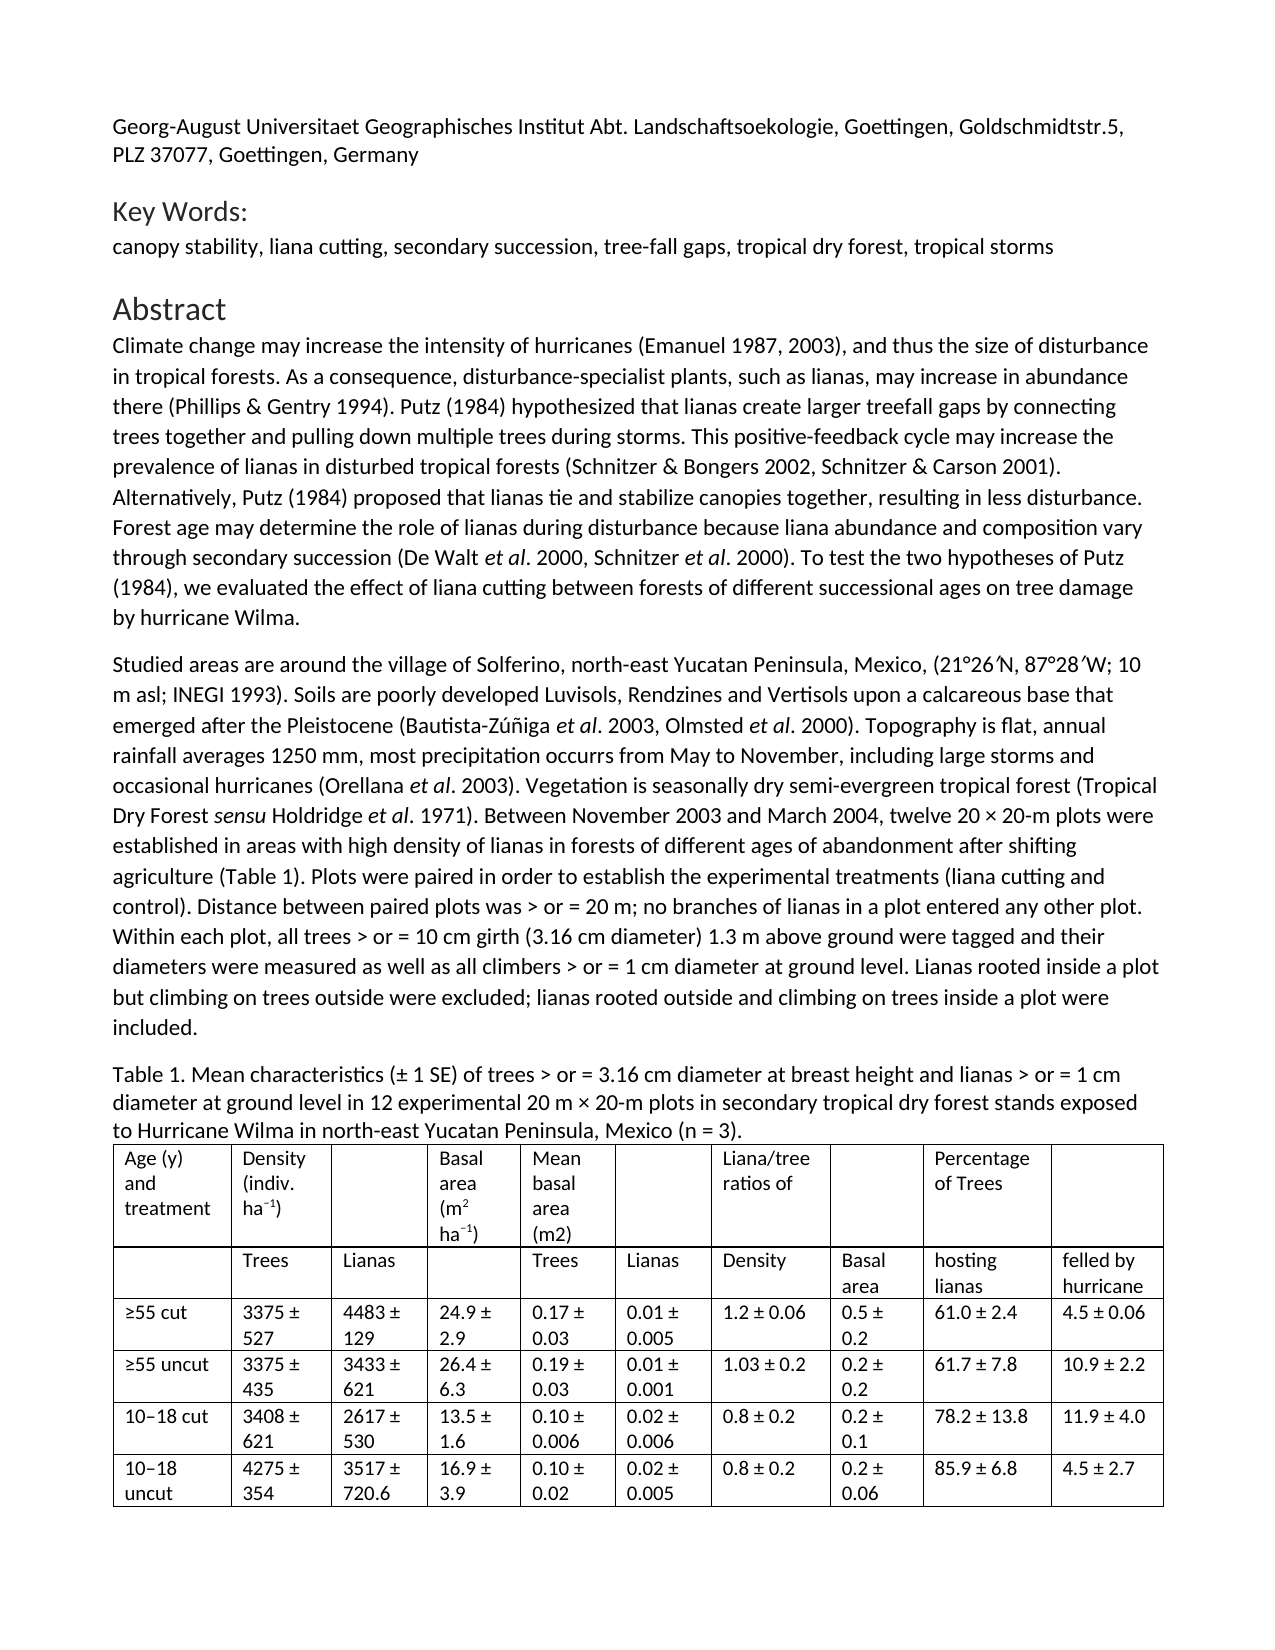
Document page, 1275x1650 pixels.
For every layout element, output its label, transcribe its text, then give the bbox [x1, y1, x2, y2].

table_cell felled by hurricane [1052, 1248, 1163, 1298]
table_header Percentage of Trees [924, 1145, 1051, 1246]
table_header [1052, 1145, 1163, 1246]
table_header [831, 1145, 923, 1246]
text Studied areas are around the village of Solferino, north-east Yucatan Peninsula, Mexico, (21°26′N, 87°28′W; 10 m asl; INEGI 1993). Soils are poorly developed Luvisols, Rendzines and Vertisols upon a calcareous base that emerged after the Pleistocene (Bautista-Zúñiga et al. 2003, Olmsted et al. 2000). Topography is flat, annual rainfall averages 1250 mm, most precipitation occurrs from May to November, including large storms and occasional hurricanes (Orellana et al. 2003). Vegetation is seasonally dry semi-evergreen tropical forest (Tropical Dry Forest sensu Holdridge et al. 1971). Between November 2003 and March 2004, twelve 20 × 20-m plots were established in areas with high density of lianas in forests of different ages of abandonment after shifting agriculture (Table 1). Plots were paired in order to establish the experimental treatments (liana cutting and control). Distance between paired plots was > or = 20 m; no branches of lianas in a plot entered any other plot. Within each plot, all trees > or = 10 cm girth (3.16 cm diameter) 1.3 m above ground were tagged and their diameters were measured as well as all climbers > or = 1 cm diameter at ground level. Lianas rooted inside a plot but climbing on trees outside were excluded; lianas rooted outside and climbing on trees inside a plot were included. [112, 650, 1162, 1041]
table_cell 3517 ± 720.6 [332, 1455, 427, 1506]
table_cell 1.2 ± 0.06 [712, 1299, 830, 1350]
table_cell 11.9 ± 4.0 [1052, 1403, 1163, 1454]
table_cell 3375 ± 527 [232, 1299, 331, 1350]
table_cell hosting lianas [924, 1248, 1051, 1298]
table_cell 2617 ± 530 [332, 1403, 427, 1454]
table_cell Trees [232, 1248, 331, 1298]
table_cell 0.10 ± 0.02 [521, 1455, 615, 1506]
table_cell 0.8 ± 0.2 [712, 1403, 830, 1454]
table_cell 4483 ± 129 [332, 1299, 427, 1350]
table_cell 4.5 ± 2.7 [1052, 1455, 1163, 1506]
table_cell 0.17 ± 0.03 [521, 1299, 615, 1350]
table_cell 61.7 ± 7.8 [924, 1351, 1051, 1402]
table_cell 1.03 ± 0.2 [712, 1351, 830, 1402]
text Table 1. Mean characteristics (± 1 SE) of trees > or = 3.16 cm diameter at breast height and lianas > or = 1 cm diameter at ground level in 12 experimental 20 m × 20-m plots in secondary tropical dry forest stands exposed to Hurricane Wilma in north-east Yucatan Peninsula, Mexico (n = 3). [112, 1060, 1162, 1144]
table_header Basal area (m2 ha−1) [428, 1145, 520, 1246]
text Climate change may increase the intensity of hurricanes (Emanuel 1987, 2003), and thus the size of disturbance in tropical forests. As a consequence, disturbance-specialist plants, such as lianas, may increase in abundance there (Phillips & Gentry 1994). Putz (1984) hypothesized that lianas create larger treefall gaps by connecting trees together and pulling down multiple trees during storms. This positive-feedback cycle may increase the prevalence of lianas in disturbed tropical forests (Schnitzer & Bongers 2002, Schnitzer & Carson 2001). Alternatively, Putz (1984) proposed that lianas tie and stabilize canopies together, resulting in less disturbance. Forest age may determine the role of lianas during disturbance because liana abundance and composition vary through secondary succession (De Walt et al. 2000, Schnitzer et al. 2000). To test the two hypotheses of Putz (1984), we evaluated the effect of liana cutting between forests of different successional ages on tree damage by hurricane Wilma. [112, 332, 1162, 631]
table_cell ≥55 uncut [114, 1351, 231, 1402]
table_cell Lianas [616, 1248, 711, 1298]
table_cell ≥55 cut [114, 1299, 231, 1350]
table_header Age (y) and treatment [114, 1145, 231, 1246]
table_cell [428, 1248, 520, 1298]
subtitle Key Words: [112, 193, 1162, 229]
table_header Density (indiv. ha−1) [232, 1145, 331, 1246]
table_cell 26.4 ± 6.3 [428, 1351, 520, 1402]
table_header Liana/tree ratios of [712, 1145, 830, 1246]
table_cell Density [712, 1248, 830, 1298]
table_cell 61.0 ± 2.4 [924, 1299, 1051, 1350]
table_cell 0.02 ± 0.006 [616, 1403, 711, 1454]
table_cell Trees [521, 1248, 615, 1298]
table_cell 0.2 ± 0.1 [831, 1403, 923, 1454]
text Georg-August Universitaet Geographisches Institut Abt. Landschaftsoekologie, Goettingen, Goldschmidtstr.5, PLZ 37077, Goettingen, Germany [112, 112, 1162, 168]
table_cell [114, 1248, 231, 1298]
table_cell 0.2 ± 0.06 [831, 1455, 923, 1506]
table_cell 10.9 ± 2.2 [1052, 1351, 1163, 1402]
table_cell Basal area [831, 1248, 923, 1298]
table_cell 24.9 ± 2.9 [428, 1299, 520, 1350]
table_cell 4.5 ± 0.06 [1052, 1299, 1163, 1350]
table_cell 0.01 ± 0.001 [616, 1351, 711, 1402]
table_header [616, 1145, 711, 1246]
table_cell 3375 ± 435 [232, 1351, 331, 1402]
table_cell 3433 ± 621 [332, 1351, 427, 1402]
table_cell 4275 ± 354 [232, 1455, 331, 1506]
table_cell 0.02 ± 0.005 [616, 1455, 711, 1506]
table_cell 0.5 ± 0.2 [831, 1299, 923, 1350]
subtitle Abstract [112, 288, 1162, 328]
table_cell 0.01 ± 0.005 [616, 1299, 711, 1350]
table_cell 16.9 ± 3.9 [428, 1455, 520, 1506]
table_cell 10–18 cut [114, 1403, 231, 1454]
table_header Mean basal area (m2) [521, 1145, 615, 1246]
table_cell 10–18 uncut [114, 1455, 231, 1506]
table_cell 0.8 ± 0.2 [712, 1455, 830, 1506]
table_cell 3408 ± 621 [232, 1403, 331, 1454]
text canopy stability, liana cutting, secondary succession, tree-fall gaps, tropical dry forest, tropical storms [112, 232, 1162, 260]
table_cell 0.2 ± 0.2 [831, 1351, 923, 1402]
table_cell 0.19 ± 0.03 [521, 1351, 615, 1402]
table_cell 0.10 ± 0.006 [521, 1403, 615, 1454]
table_cell 78.2 ± 13.8 [924, 1403, 1051, 1454]
table_cell 13.5 ± 1.6 [428, 1403, 520, 1454]
table_cell 85.9 ± 6.8 [924, 1455, 1051, 1506]
table_header [332, 1145, 427, 1246]
table_cell Lianas [332, 1248, 427, 1298]
